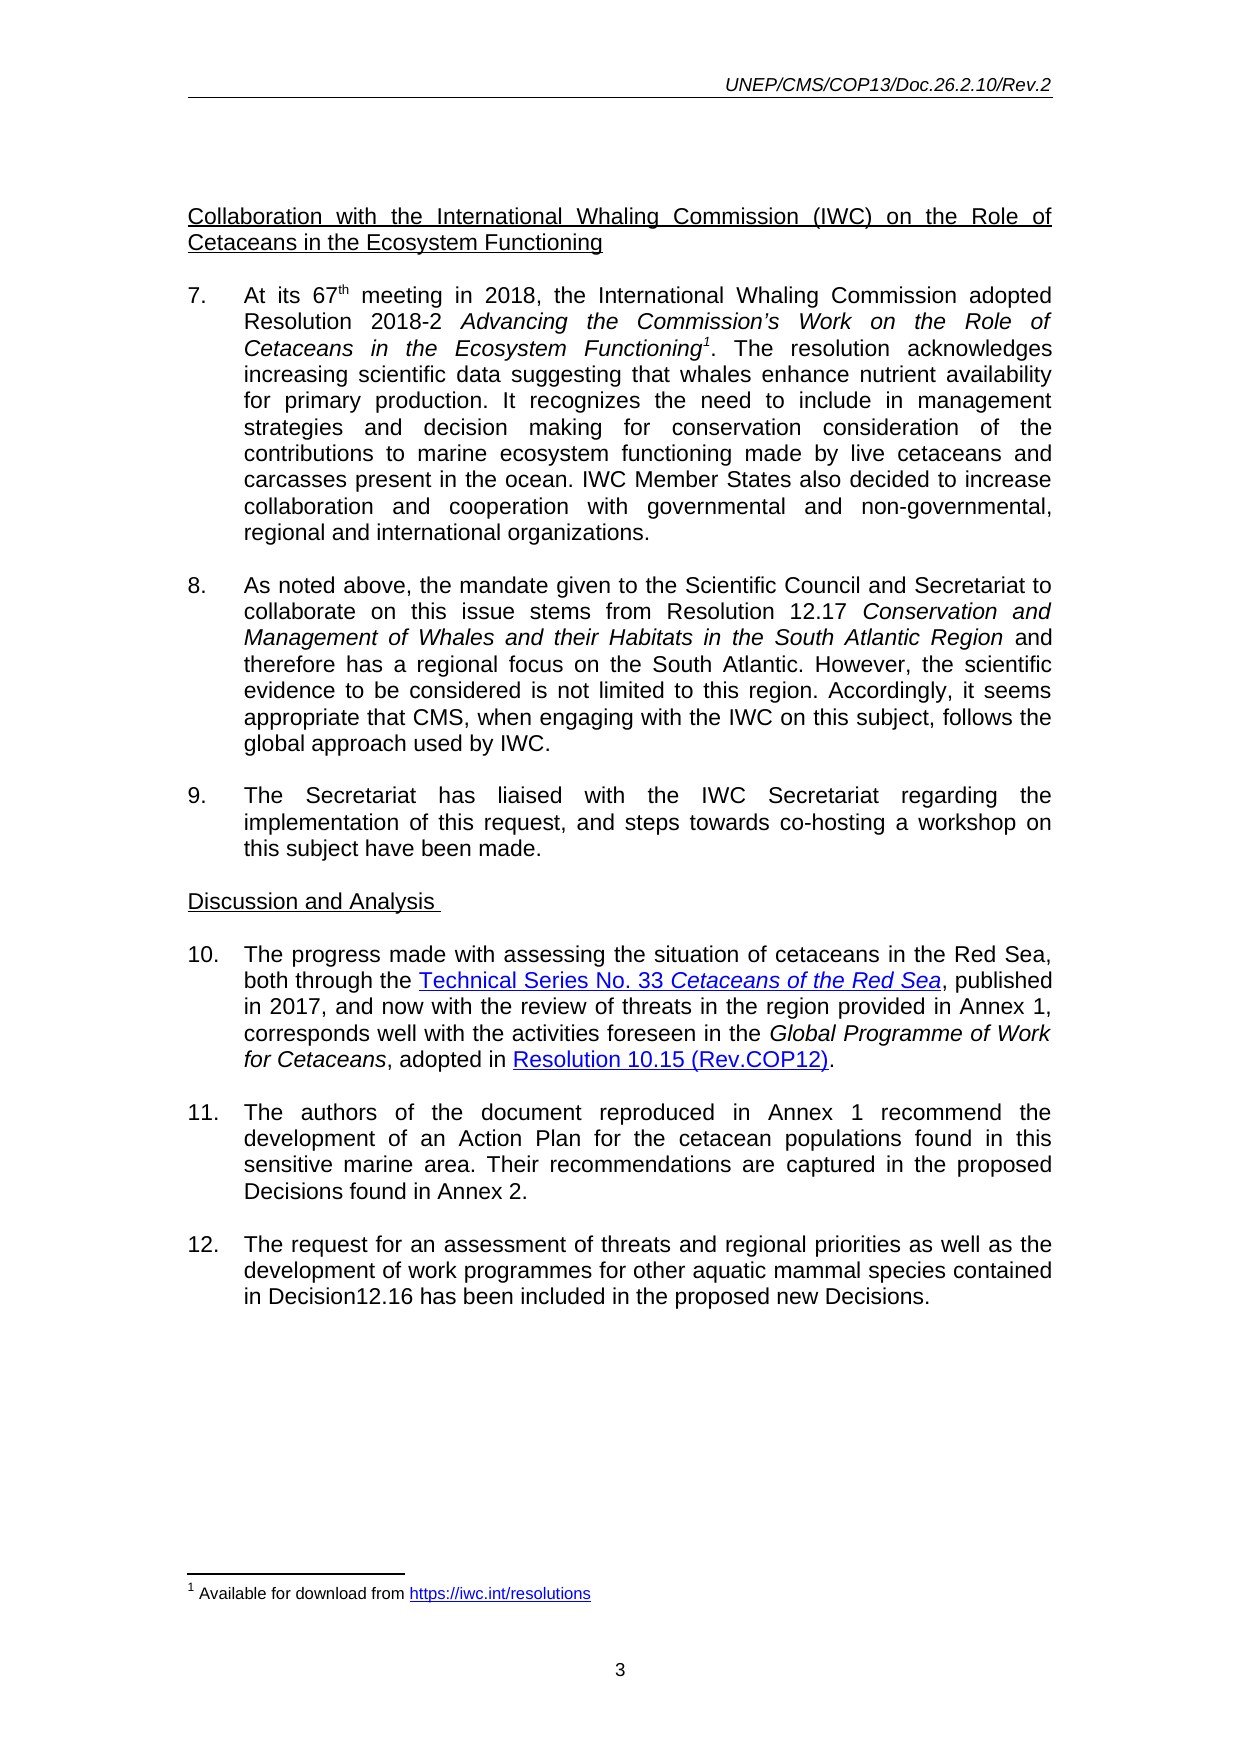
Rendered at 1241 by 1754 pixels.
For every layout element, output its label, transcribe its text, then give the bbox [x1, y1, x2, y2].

list At its 67th meeting in 2018, the International Whaling Commission adopted Resolution 2018-2 Advancing the Commission’s Work on the Role of Cetaceans in the Ecosystem Functioning. The resolution acknowledges increasing scientific data suggesting that whales enhance nutrient availability for primary production. It recognizes the need to include in management strategies and decision making for conservation consideration of the contributions to marine ecosystem functioning made by live cetaceans and carcasses present in the ocean. IWC Member States also decided to increase collaboration and cooperation with governmental and non-governmental, regional and international organizations. [187, 282, 1053, 545]
text Discussion and Analysis [187, 888, 1053, 914]
list The authors of the document reproduced in Annex 1 recommend the development of an Action Plan for the cetacean populations found in this sensitive marine area. Their recommendations are captured in the proposed Decisions found in Annex 2. [187, 1099, 1053, 1204]
list The request for an assessment of threats and regional priorities as well as the development of work programmes for other aquatic mammal species contained in Decision12.16 has been included in the proposed new Decisions. [187, 1231, 1053, 1309]
text Collaboration with the International Whaling Commission (IWC) on the Role of Cetaceans in the Ecosystem Functioning [187, 203, 1053, 255]
list As noted above, the mandate given to the Scientific Council and Secretariat to collaborate on this issue stems from Resolution 12.17 Conservation and Management of Whales and their Habitats in the South Atlantic Region and therefore has a regional focus on the South Atlantic. However, the scientific evidence to be considered is not limited to this region. Accordingly, it seems appropriate that CMS, when engaging with the IWC on this subject, follows the global approach used by IWC. [187, 572, 1053, 756]
list The progress made with assessing the situation of cetaceans in the Red Sea, both through the Technical Series No. 33 Cetaceans of the Red Sea, published in 2017, and now with the review of threats in the region provided in Annex 1, corresponds well with the activities foreseen in the Global Programme of Work for Cetaceans, adopted in Resolution 10.15 (Rev.COP12). [187, 941, 1053, 1072]
list The Secretariat has liaised with the IWC Secretariat regarding the implementation of this request, and steps towards co-hosting a workshop on this subject have been made. [187, 782, 1053, 862]
